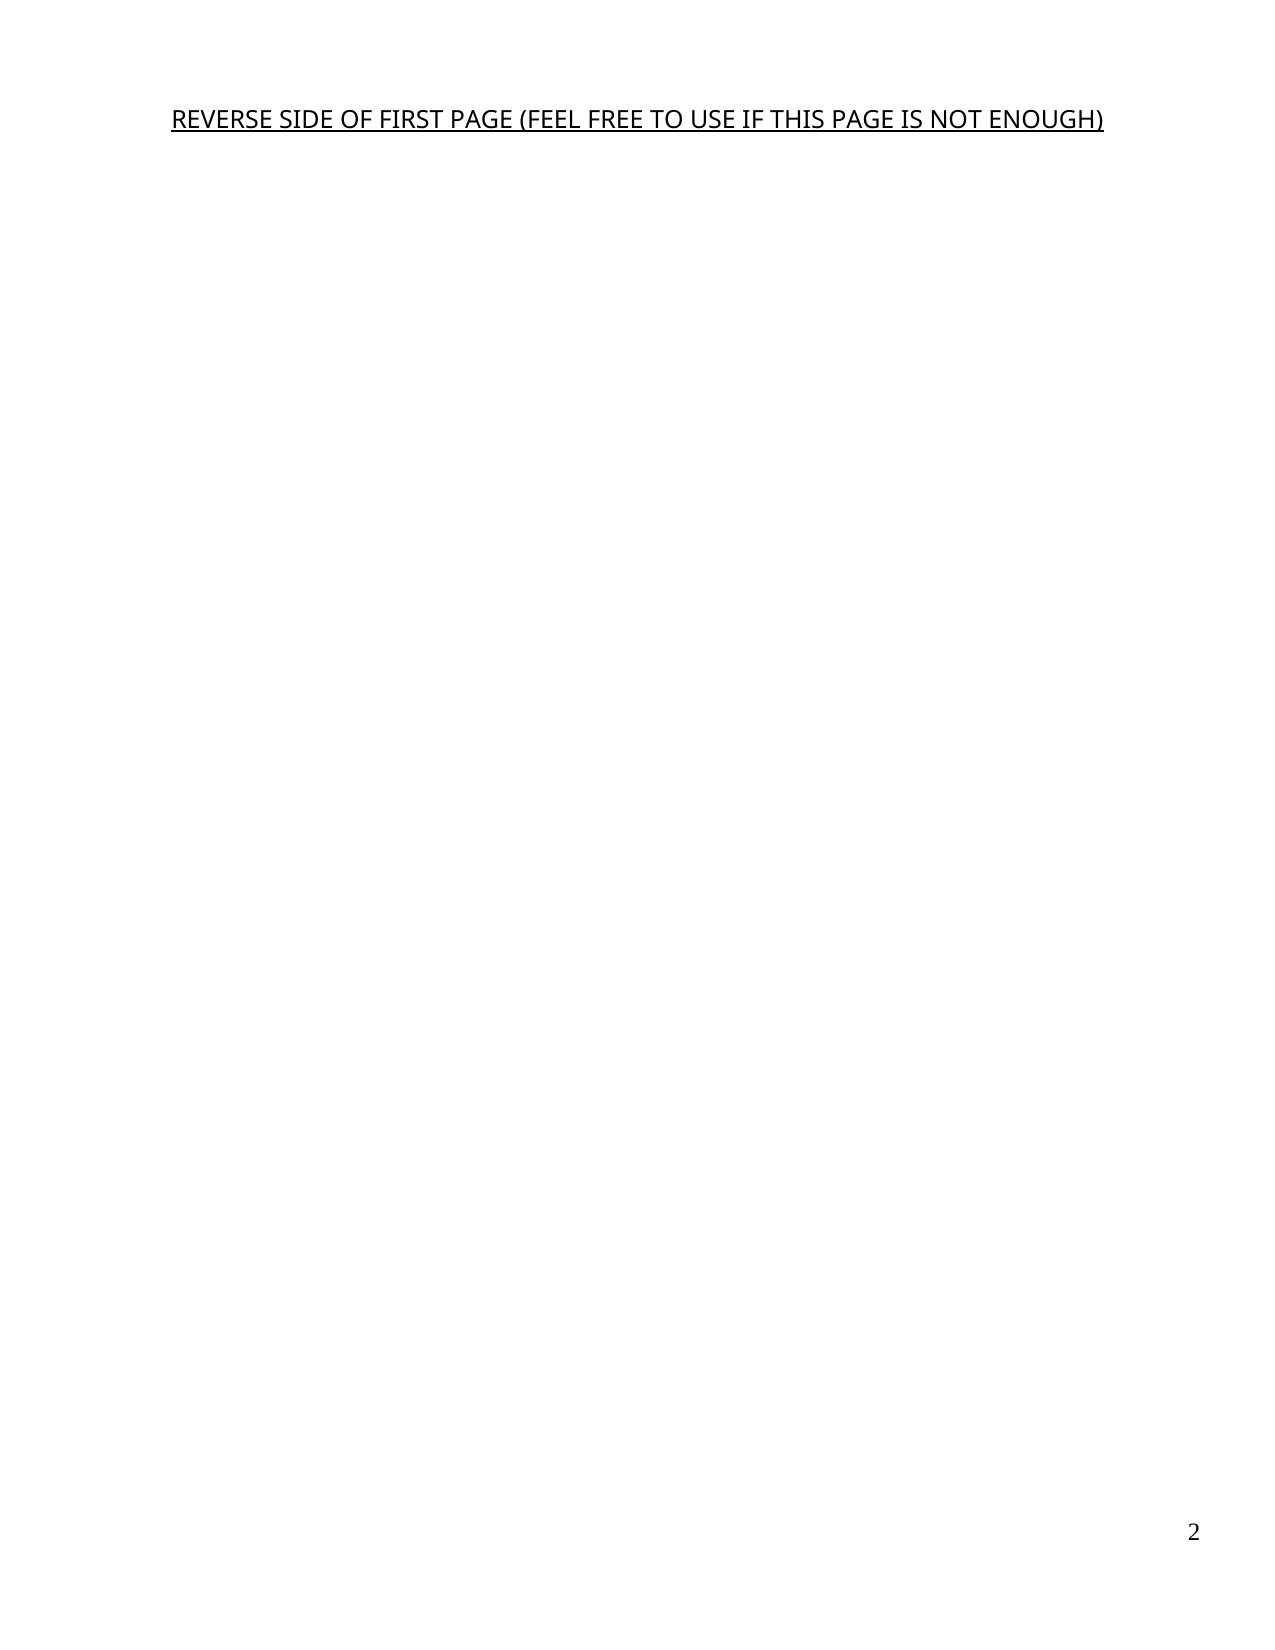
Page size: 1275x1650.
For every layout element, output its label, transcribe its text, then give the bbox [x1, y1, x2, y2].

text REVERSE SIDE OF FIRST PAGE (FEEL FREE TO USE IF THIS PAGE IS NOT ENOUGH) [75, 101, 1200, 135]
